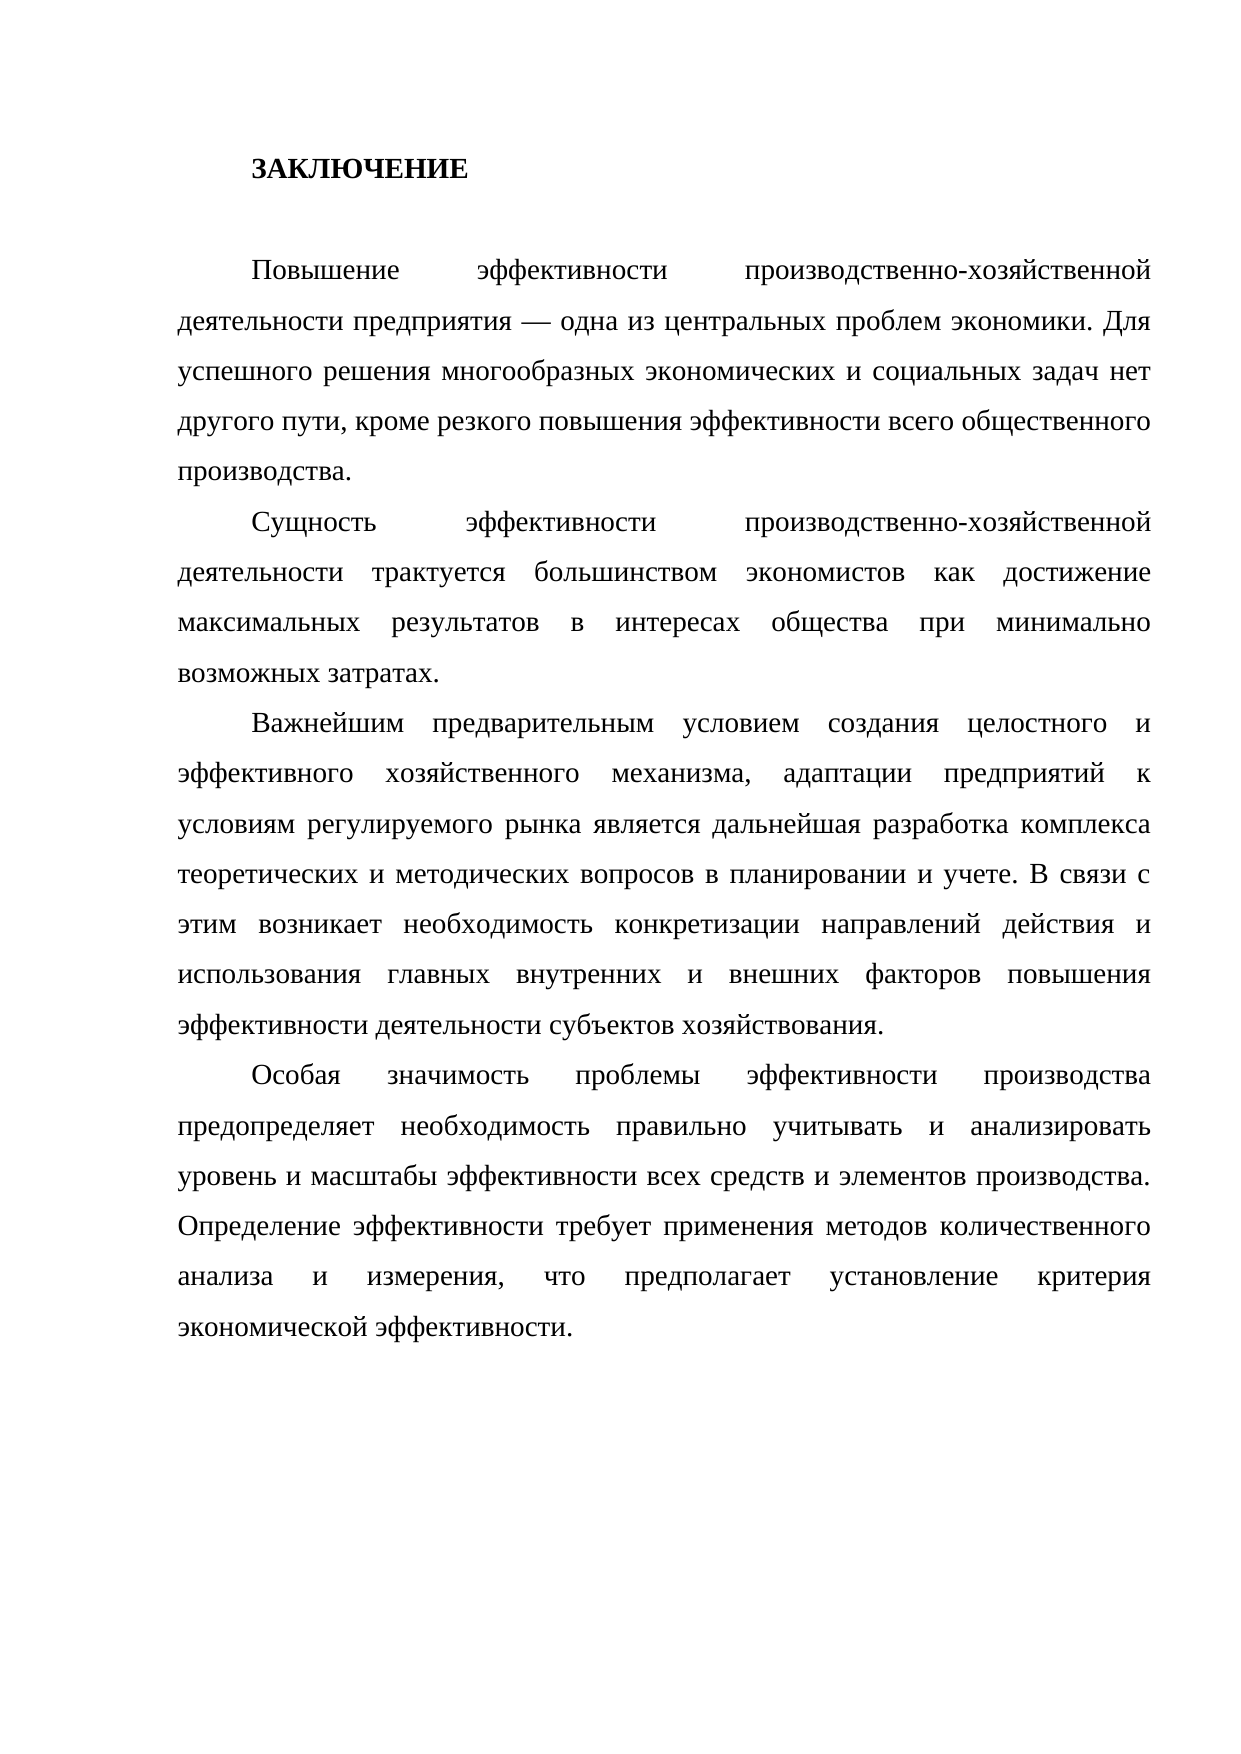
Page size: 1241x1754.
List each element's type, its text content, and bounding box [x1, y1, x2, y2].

text ЗАКЛЮЧЕНИЕ [177, 152, 1152, 185]
text Особая значимость проблемы эффективности производства предопределяет необходимость правильно учитывать и анализировать уровень и масштабы эффективности всех средств и элементов производства. Определение эффективности требует применения методов количественного анализа и измерения, что предполагает установление критерия экономической эффективности. [177, 1057, 1152, 1342]
text Сущность эффективности производственно-хозяйственной деятельности трактуется большинством экономистов как достижение максимальных результатов в интересах общества при минимально возможных затратах. [177, 504, 1152, 688]
text Повышение эффективности производственно-хозяйственной деятельности предприятия — одна из центральных проблем экономики. Для успешного решения многообразных экономических и социальных задач нет другого пути, кроме резкого повышения эффективности всего общественного производства. [177, 252, 1152, 487]
text Важнейшим предварительным условием создания целостного и эффективного хозяйственного механизма, адаптации предприятий к условиям регулируемого рынка является дальнейшая разработка комплекса теоретических и методических вопросов в планировании и учете. В связи с этим возникает необходимость конкретизации направлений действия и использования главных внутренних и внешних факторов повышения эффективности деятельности субъектов хозяйствования. [177, 705, 1152, 1041]
